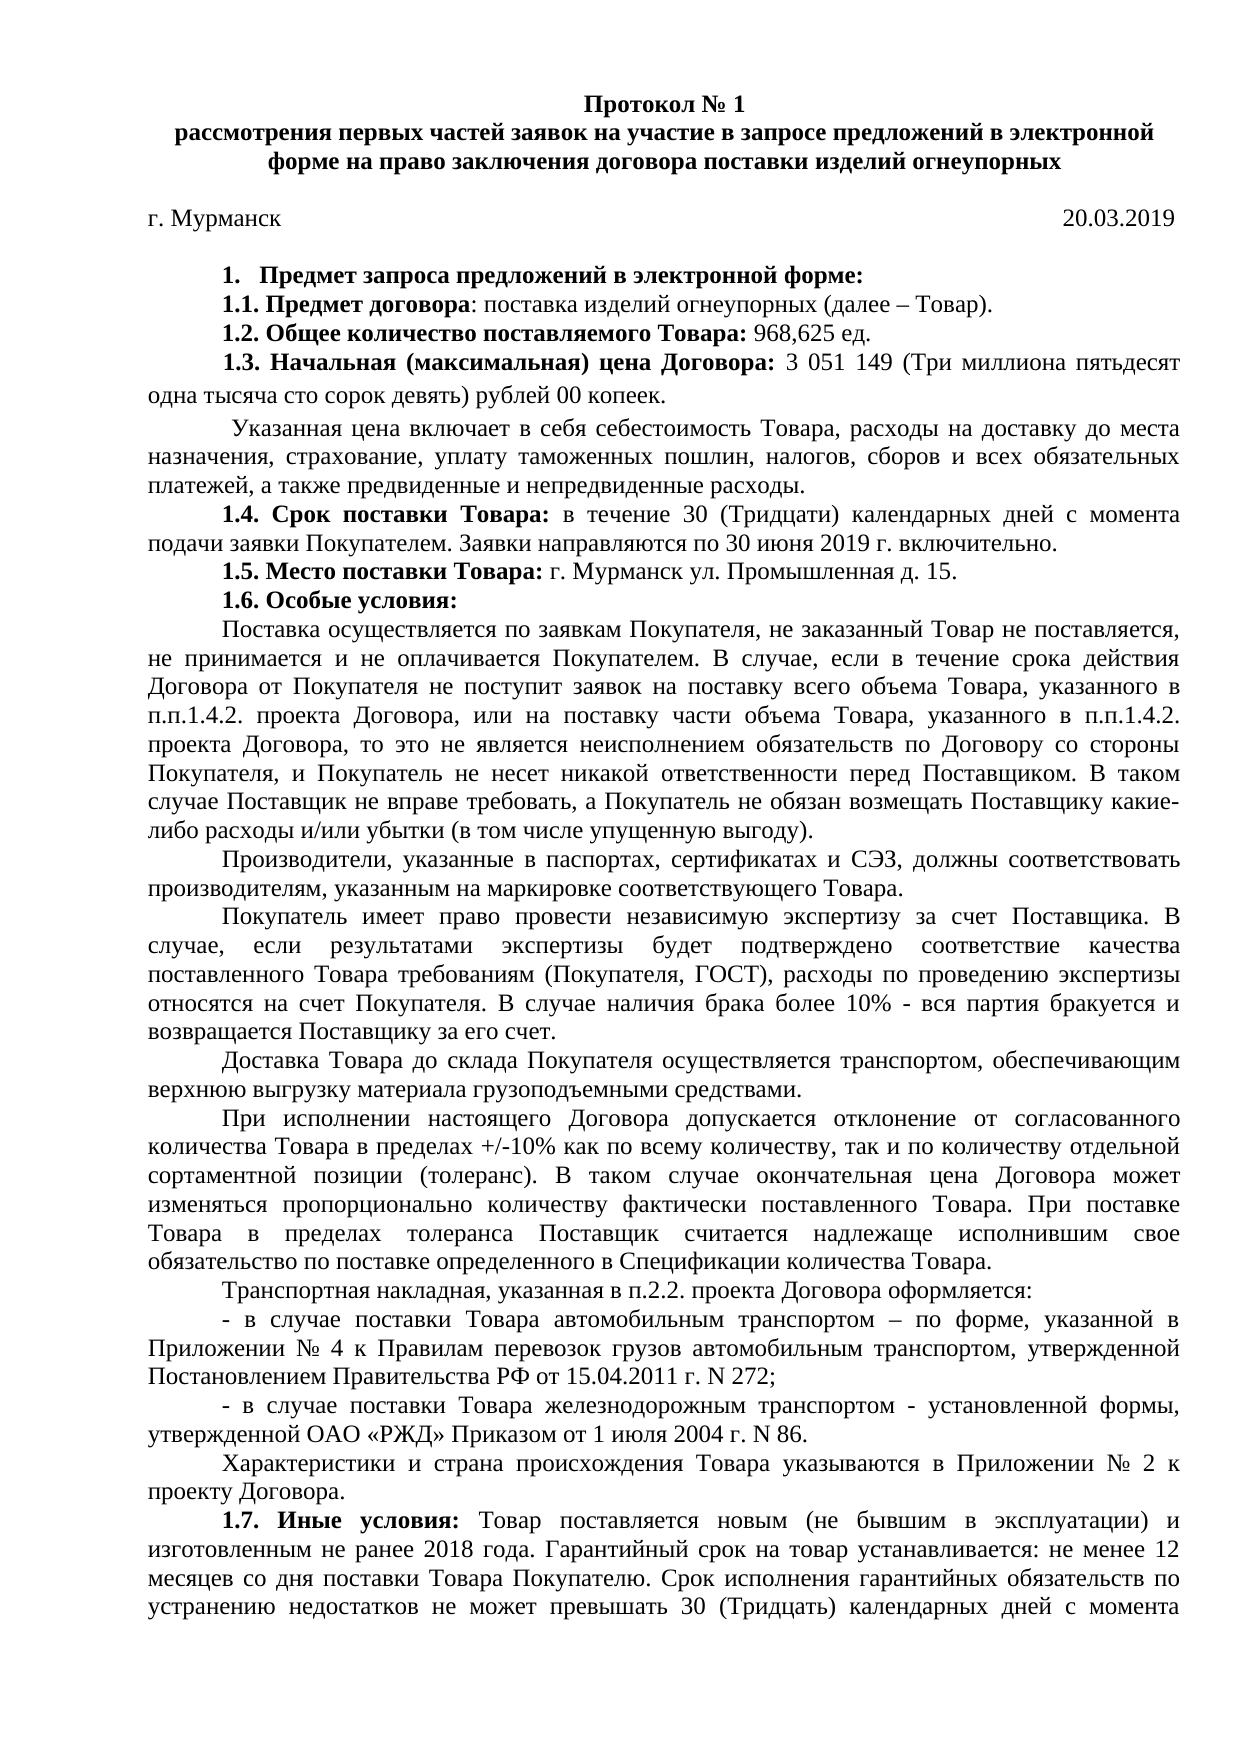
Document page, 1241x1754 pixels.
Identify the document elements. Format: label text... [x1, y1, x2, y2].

text Транспортная накладная, указанная в п.2.2. проекта Договора оформляется: [148, 1275, 1181, 1304]
text - в случае поставки Товара автомобильным транспортом – по форме, указанной в Приложении № 4 к Правилам перевозок грузов автомобильным транспортом, утвержденной Постановлением Правительства РФ от 15.04.2011 г. N 272; [148, 1304, 1181, 1390]
text Протокол № 1 [148, 89, 1181, 117]
list 1.4. Срок поставки Товара: в течение 30 (Тридцати) календарных дней с момента подачи заявки Покупателем. Заявки направляются по 30 июня 2019 г. включительно. [148, 499, 1181, 556]
text При исполнении настоящего Договора допускается отклонение от согласованного количества Товара в пределах +/-10% как по всему количеству, так и по количеству отдельной сортаментной позиции (толеранс). В таком случае окончательная цена Договора может изменяться пропорционально количеству фактически поставленного Товара. При поставке Товара в пределах толеранса Поставщик считается надлежаще исполнившим свое обязательство по поставке определенного в Спецификации количества Товара. [148, 1103, 1181, 1275]
text рассмотрения первых частей заявок на участие в запросе предложений в электронной форме на право заключения договора поставки изделий огнеупорных [148, 117, 1181, 175]
text 1.6. Особые условия: [148, 585, 1181, 614]
text Характеристики и страна происхождения Товара указываются в Приложении № 2 к проекту Договора. [148, 1448, 1181, 1505]
subtitle Предмет запроса предложений в электронной форме: [222, 260, 1181, 289]
text 1.1. Предмет договора: поставка изделий огнеупорных (далее – Товар). [148, 289, 1181, 318]
text - в случае поставки Товара железнодорожным транспортом - установленной формы, утвержденной ОАО «РЖД» Приказом от 1 июля 2004 г. N 86. [148, 1390, 1181, 1448]
text г. Мурманск 20.03.2019 [148, 203, 1181, 232]
text Производители, указанные в паспортах, сертификатах и СЭЗ, должны соответствовать производителям, указанным на маркировке соответствующего Товара. [148, 844, 1181, 901]
text 1.2. Общее количество поставляемого Товара: 968,625 ед. [148, 318, 1181, 347]
text 1.5. Место поставки Товара: г. Мурманск ул. Промышленная д. 15. [148, 556, 1181, 585]
text Покупатель имеет право провести независимую экспертизу за счет Поставщика. В случае, если результатами экспертизы будет подтверждено соответствие качества поставленного Товара требованиям (Покупателя, ГОСТ), расходы по проведению экспертизы относятся на счет Покупателя. В случае наличия брака более 10% - вся партия бракуется и возвращается Поставщику за его счет. [148, 901, 1181, 1045]
list Указанная цена включает в себя себестоимость Товара, расходы на доставку до места назначения, страхование, уплату таможенных пошлин, налогов, сборов и всех обязательных платежей, а также предвиденные и непредвиденные расходы. [148, 413, 1181, 499]
text Доставка Товара до склада Покупателя осуществляется транспортом, обеспечивающим верхнюю выгрузку материала грузоподъемными средствами. [148, 1045, 1181, 1103]
list 1.3. Начальная (максимальная) цена Договора: 3 051 149 (Три миллиона пятьдесят одна тысяча сто сорок девять) рублей 00 копеек. [148, 347, 1181, 408]
text Поставка осуществляется по заявкам Покупателя, не заказанный Товар не поставляется, не принимается и не оплачивается Покупателем. В случае, если в течение срока действия Договора от Покупателя не поступит заявок на поставку всего объема Товара, указанного в п.п.1.4.2. проекта Договора, или на поставку части объема Товара, указанного в п.п.1.4.2. проекта Договора, то это не является неисполнением обязательств по Договору со стороны Покупателя, и Покупатель не несет никакой ответственности перед Поставщиком. В таком случае Поставщик не вправе требовать, а Покупатель не обязан возмещать Поставщику какие-либо расходы и/или убытки (в том числе упущенную выгоду). [148, 614, 1181, 844]
